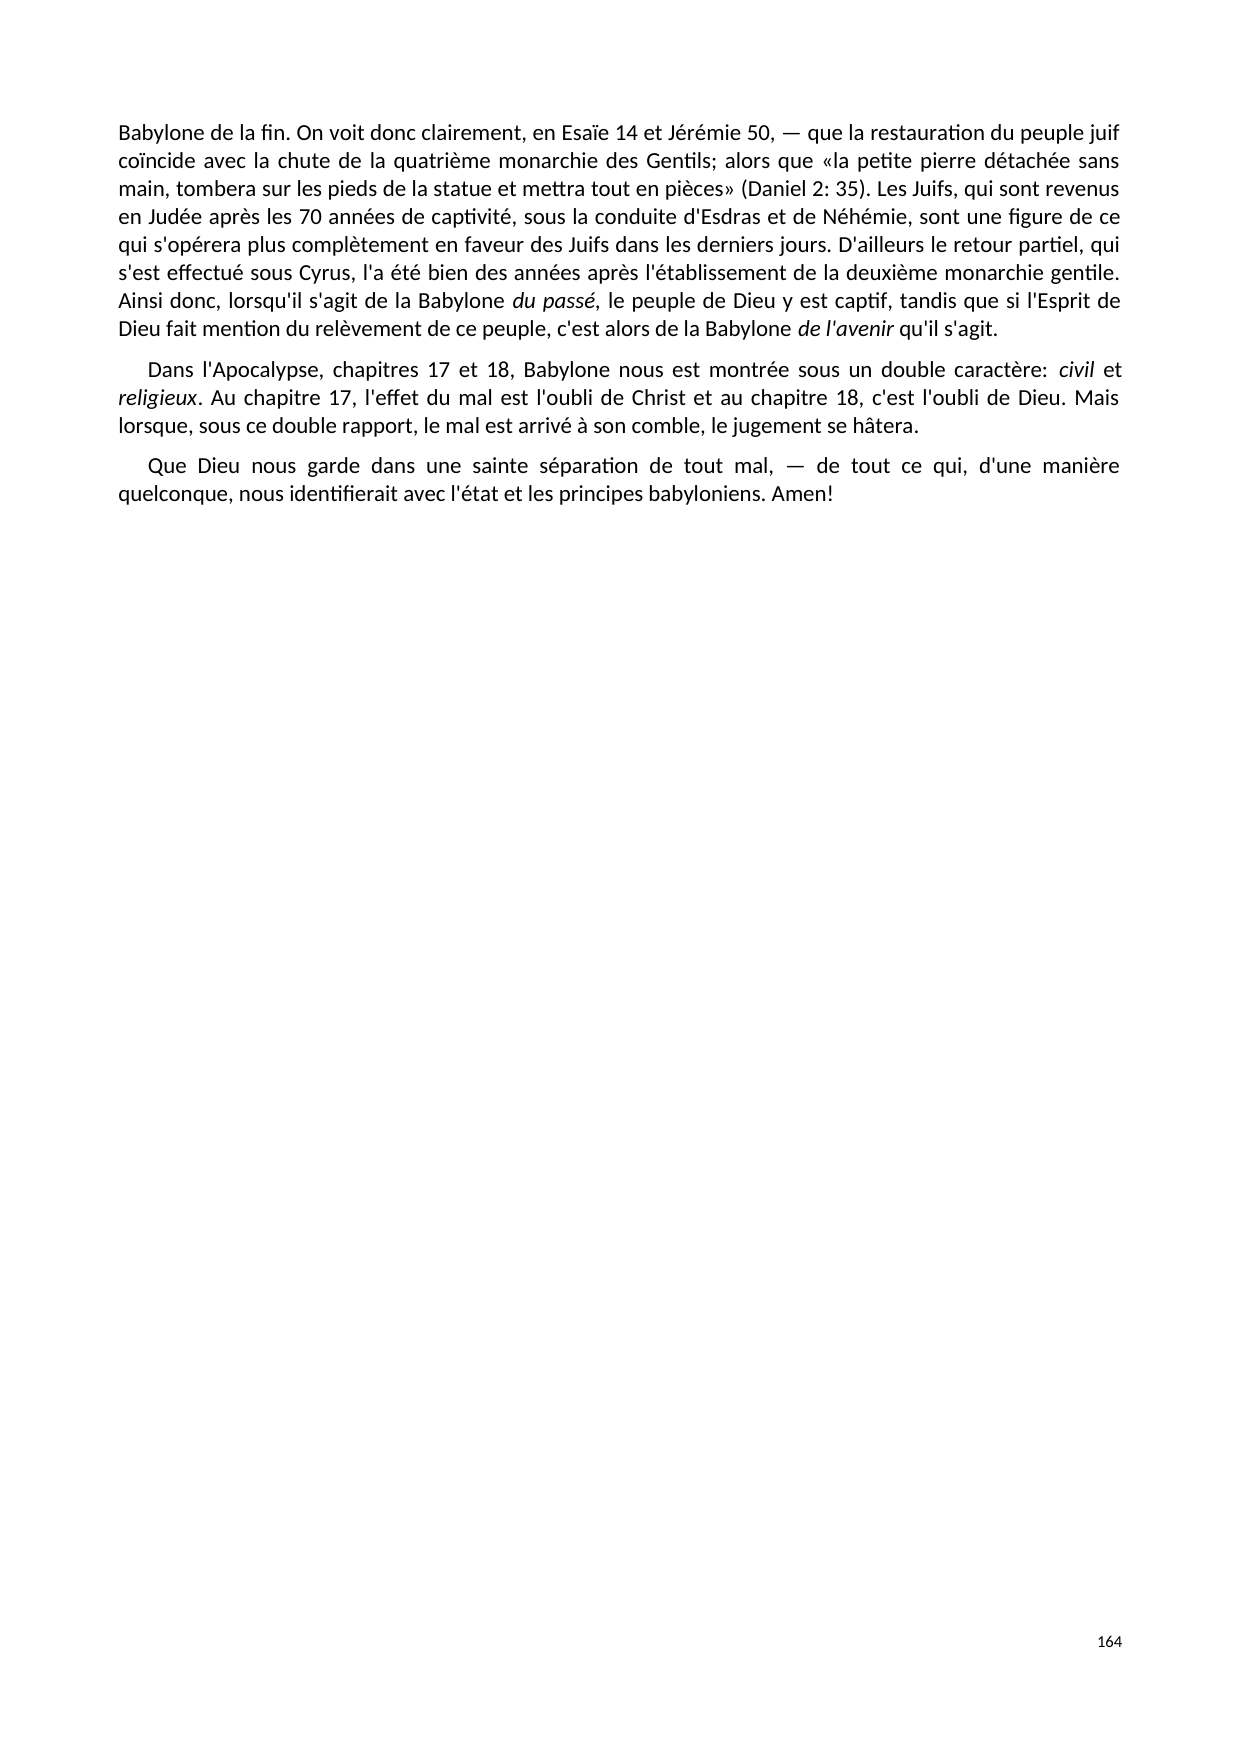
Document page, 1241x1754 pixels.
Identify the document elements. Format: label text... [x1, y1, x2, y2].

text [118, 118, 1122, 342]
text Que Dieu nous garde dans une sainte séparation de tout mal, — de tout ce qui, d'une manière quelconque, nous identifierait avec l'état et les principes babyloniens. Amen! [118, 451, 1122, 507]
text Dans l'Apocalypse, chapitres 17 et 18, Babylone nous est montrée sous un double caractère: civil et religieux. Au chapitre 17, l'effet du mal est l'oubli de Christ et au chapitre 18, c'est l'oubli de Dieu. Mais lorsque, sous ce double rapport, le mal est arrivé à son comble, le jugement se hâtera. [118, 355, 1122, 439]
